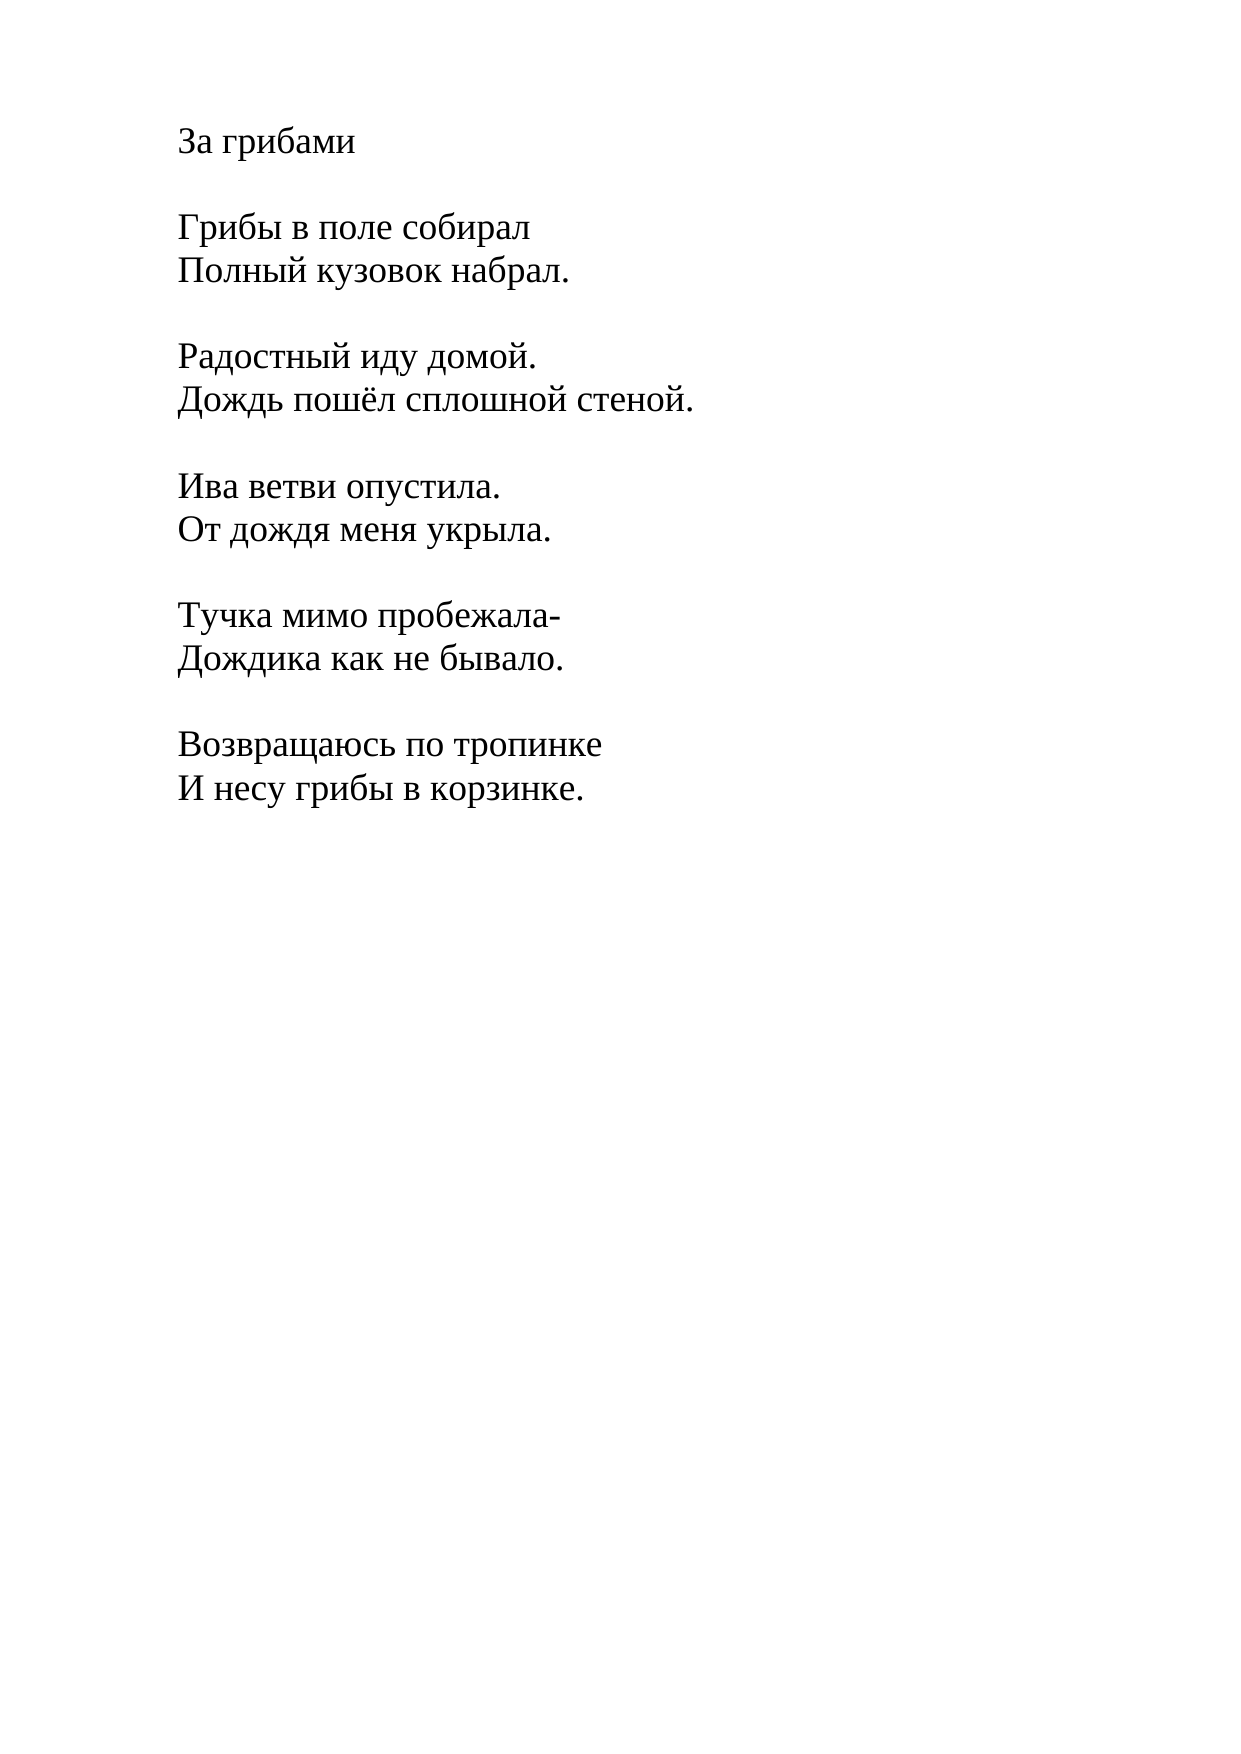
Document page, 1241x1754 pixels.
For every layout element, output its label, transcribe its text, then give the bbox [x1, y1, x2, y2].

text Грибы в поле собирал [177, 204, 1152, 247]
text Ива ветви опустила. [177, 463, 1152, 506]
text За грибами [177, 118, 1152, 161]
text Возвращаюсь по тропинке [177, 722, 1152, 765]
text Дождика как не бывало. [177, 636, 1152, 679]
text Дождь пошёл сплошной стеной. [177, 377, 1152, 420]
text От дождя меня укрыла. [177, 506, 1152, 549]
text И несу грибы в корзинке. [177, 765, 1152, 808]
text Полный кузовок набрал. [177, 247, 1152, 291]
text Тучка мимо пробежала- [177, 592, 1152, 636]
text Радостный иду домой. [177, 334, 1152, 377]
